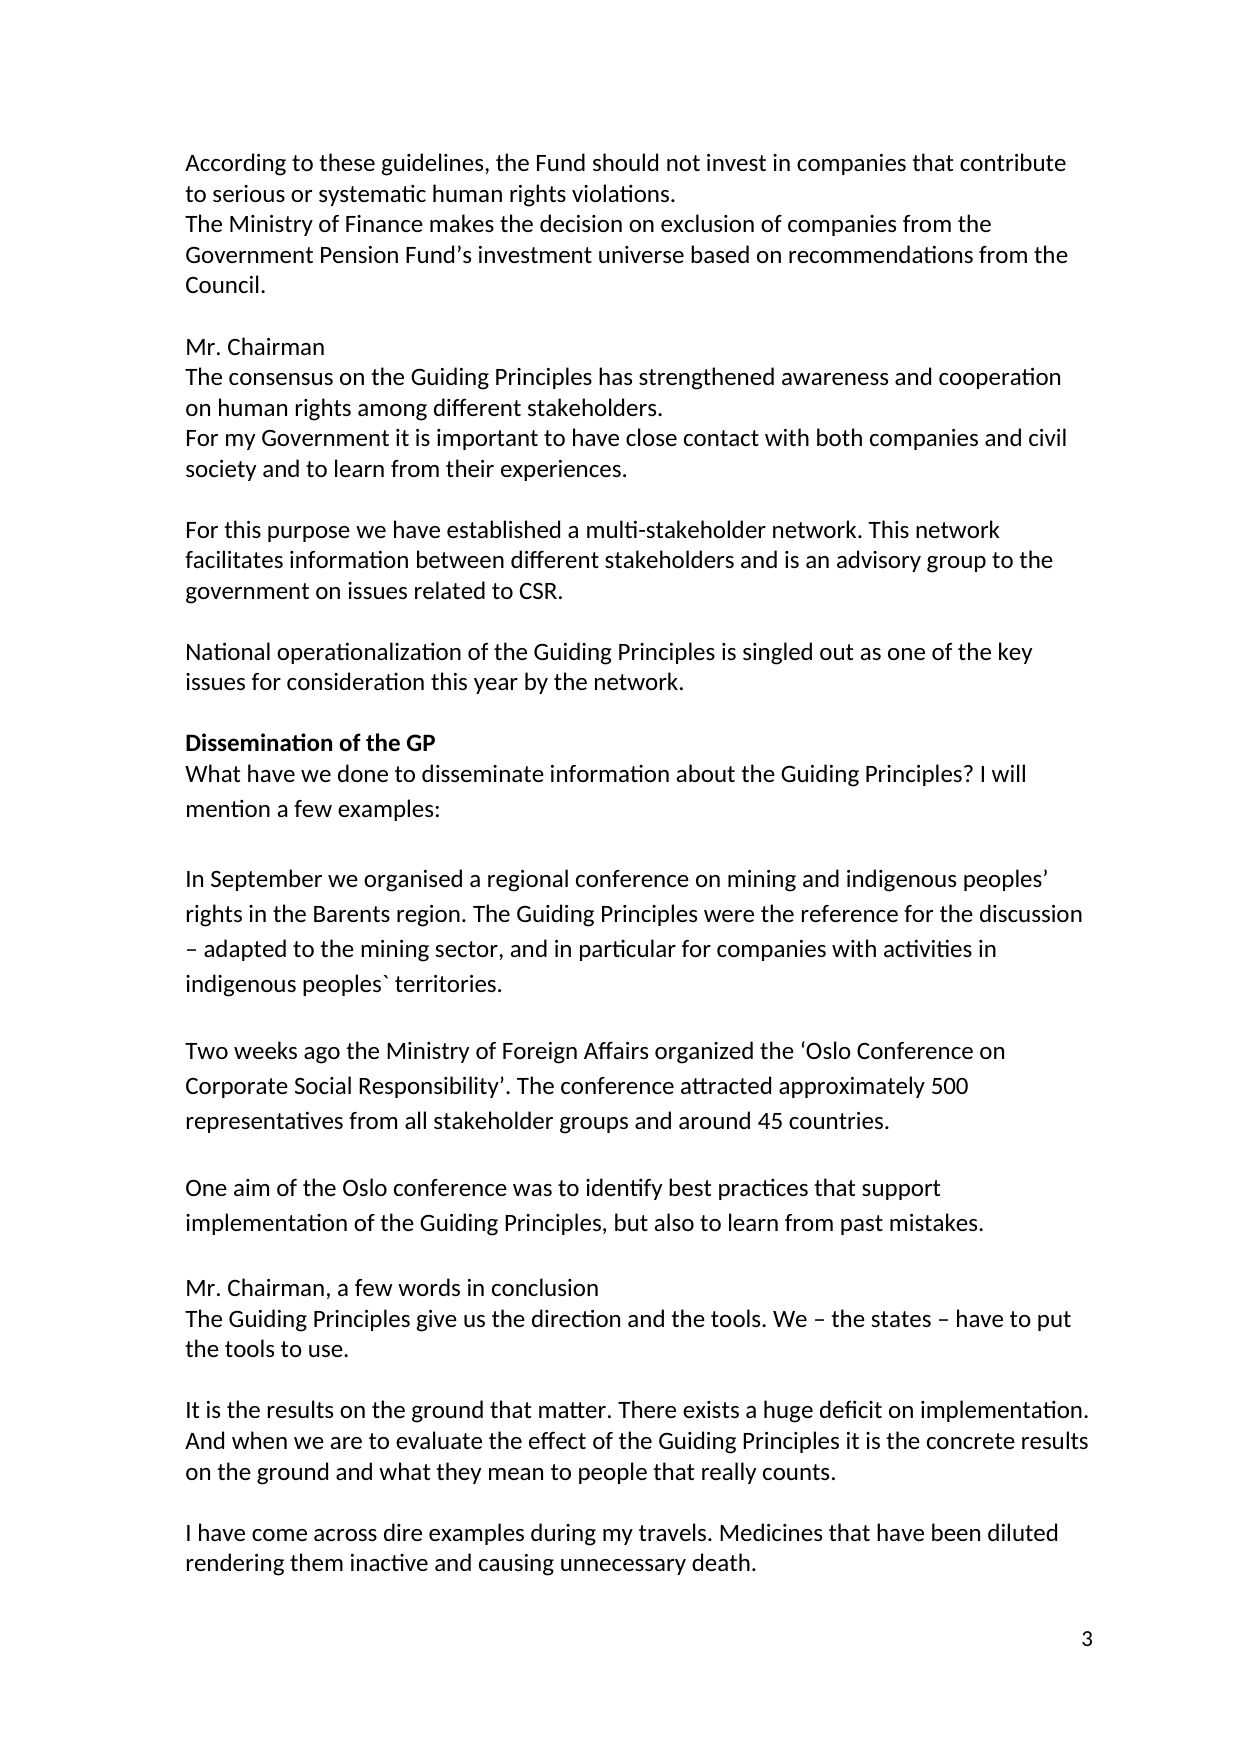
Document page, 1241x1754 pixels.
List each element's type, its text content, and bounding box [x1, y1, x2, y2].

text For this purpose we have established a multi-stakeholder network. This network facilitates information between different stakeholders and is an advisory group to the government on issues related to CSR. [185, 514, 1093, 605]
text I have come across dire examples during my travels. Medicines that have been diluted rendering them inactive and causing unnecessary death. [185, 1517, 1093, 1578]
text Two weeks ago the Ministry of Foreign Affairs organized the ‘Oslo Conference on Corporate Social Responsibility’. The conference attracted approximately 500 representatives from all stakeholder groups and around 45 countries. [185, 1035, 1093, 1168]
text Mr. Chairman, a few words in conclusion [185, 1273, 1093, 1303]
text And when we are to evaluate the effect of the Guiding Principles it is the concrete results on the ground and what they mean to people that really counts. [185, 1425, 1093, 1486]
text The Guiding Principles give us the direction and the tools. We – the states – have to put the tools to use. [185, 1303, 1093, 1364]
text Dissemination of the GP [185, 727, 1093, 758]
text National operationalization of the Guiding Principles is singled out as one of the key issues for consideration this year by the network. [185, 636, 1093, 697]
text The consensus on the Guiding Principles has strengthened awareness and cooperation on human rights among different stakeholders. [185, 361, 1093, 422]
text Mr. Chairman [185, 331, 1093, 361]
text According to these guidelines, the Fund should not invest in companies that contribute to serious or systematic human rights violations. [185, 148, 1093, 209]
text In September we organised a regional conference on mining and indigenous peoples’ rights in the Barents region. The Guiding Principles were the reference for the discussion – adapted to the mining sector, and in particular for companies with activities in indigenous peoples` territories. [185, 863, 1093, 1031]
text One aim of the Oslo conference was to identify best practices that support implementation of the Guiding Principles, but also to learn from past mistakes. [185, 1172, 1093, 1238]
text What have we done to disseminate information about the Guiding Principles? I will mention a few examples: [185, 758, 1093, 823]
text It is the results on the ground that matter. There exists a huge deficit on implementation. [185, 1395, 1093, 1425]
text The Ministry of Finance makes the decision on exclusion of companies from the Government Pension Fund’s investment universe based on recommendations from the Council. [185, 209, 1093, 300]
text For my Government it is important to have close contact with both companies and civil society and to learn from their experiences. [185, 422, 1093, 483]
